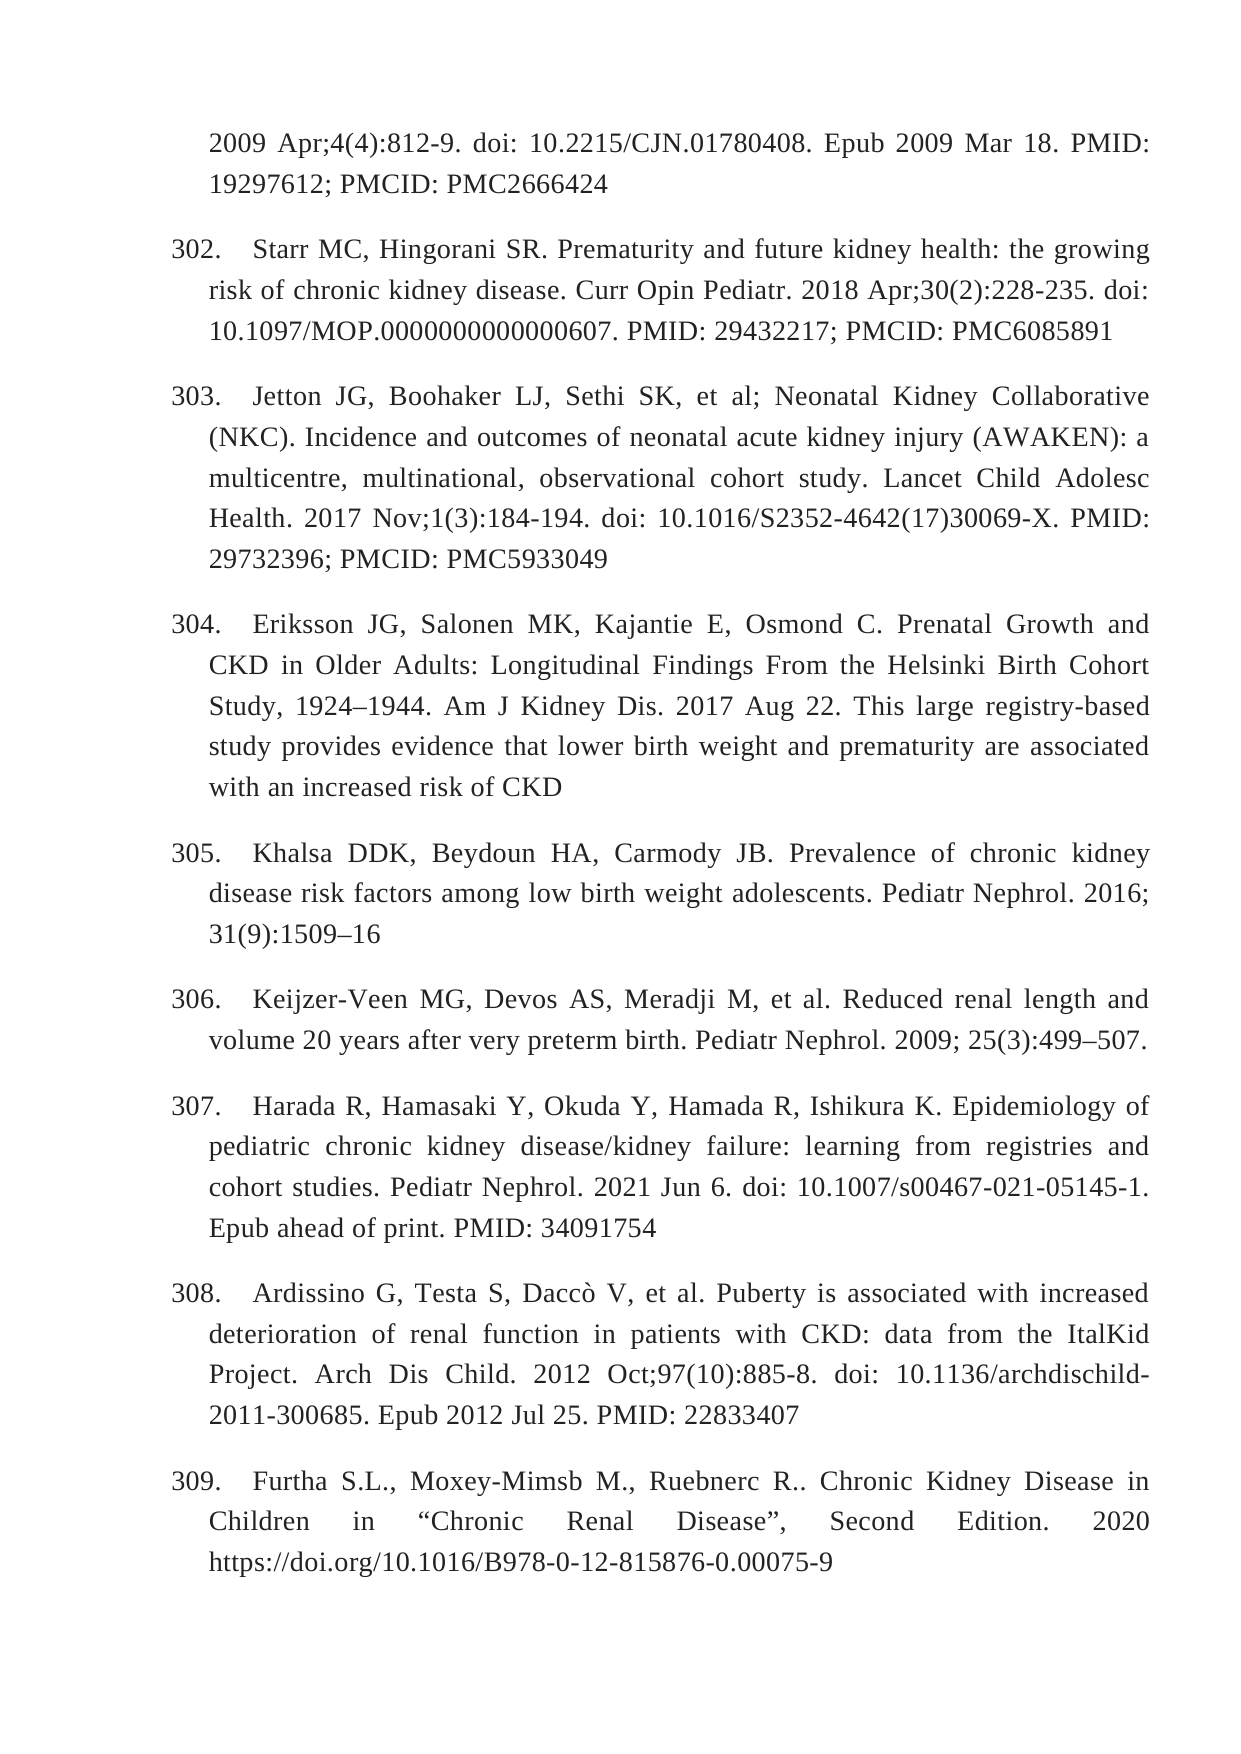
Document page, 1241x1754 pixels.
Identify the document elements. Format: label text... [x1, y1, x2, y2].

list Furtha S.L., Moxey-Mimsb M., Ruebnerc R.. Chronic Kidney Disease in Children in “Chronic Renal Disease”, Second Edition. 2020 https://doi.org/10.1016/B978-0-12-815876-0.00075-9 [171, 1456, 1152, 1577]
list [171, 118, 1152, 199]
list Khalsa DDK, Beydoun HA, Carmody JB. Prevalence of chronic kidney disease risk factors among low birth weight adolescents. Pediatr Nephrol. 2016; 31(9):1509–16 [171, 827, 1152, 949]
list Keijzer-Veen MG, Devos AS, Meradji M, et al. Reduced renal length and volume 20 years after very preterm birth. Pediatr Nephrol. 2009; 25(3):499–507. [171, 974, 1152, 1056]
list Harada R, Hamasaki Y, Okuda Y, Hamada R, Ishikura K. Epidemiology of pediatric chronic kidney disease/kidney failure: learning from registries and cohort studies. Pediatr Nephrol. 2021 Jun 6. doi: 10.1007/s00467-021-05145-1. Epub ahead of print. PMID: 34091754 [171, 1081, 1152, 1243]
list Jetton JG, Boohaker LJ, Sethi SK, et al; Neonatal Kidney Collaborative (NKC). Incidence and outcomes of neonatal acute kidney injury (AWAKEN): a multicentre, multinational, observational cohort study. Lancet Child Adolesc Health. 2017 Nov;1(3):184-194. doi: 10.1016/S2352-4642(17)30069-X. PMID: 29732396; PMCID: PMC5933049 [171, 371, 1152, 574]
list Eriksson JG, Salonen MK, Kajantie E, Osmond C. Prenatal Growth and CKD in Older Adults: Longitudinal Findings From the Helsinki Birth Cohort Study, 1924–1944. Am J Kidney Dis. 2017 Aug 22. This large registry-based study provides evidence that lower birth weight and prematurity are associated with an increased risk of CKD [171, 599, 1152, 802]
list Ardissino G, Testa S, Daccò V, et al. Puberty is associated with increased deterioration of renal function in patients with CKD: data from the ItalKid Project. Arch Dis Child. 2012 Oct;97(10):885-8. doi: 10.1136/archdischild-2011-300685. Epub 2012 Jul 25. PMID: 22833407 [171, 1268, 1152, 1431]
list Starr MC, Hingorani SR. Prematurity and future kidney health: the growing risk of chronic kidney disease. Curr Opin Pediatr. 2018 Apr;30(2):228-235. doi: 10.1097/MOP.0000000000000607. PMID: 29432217; PMCID: PMC6085891 [171, 224, 1152, 346]
